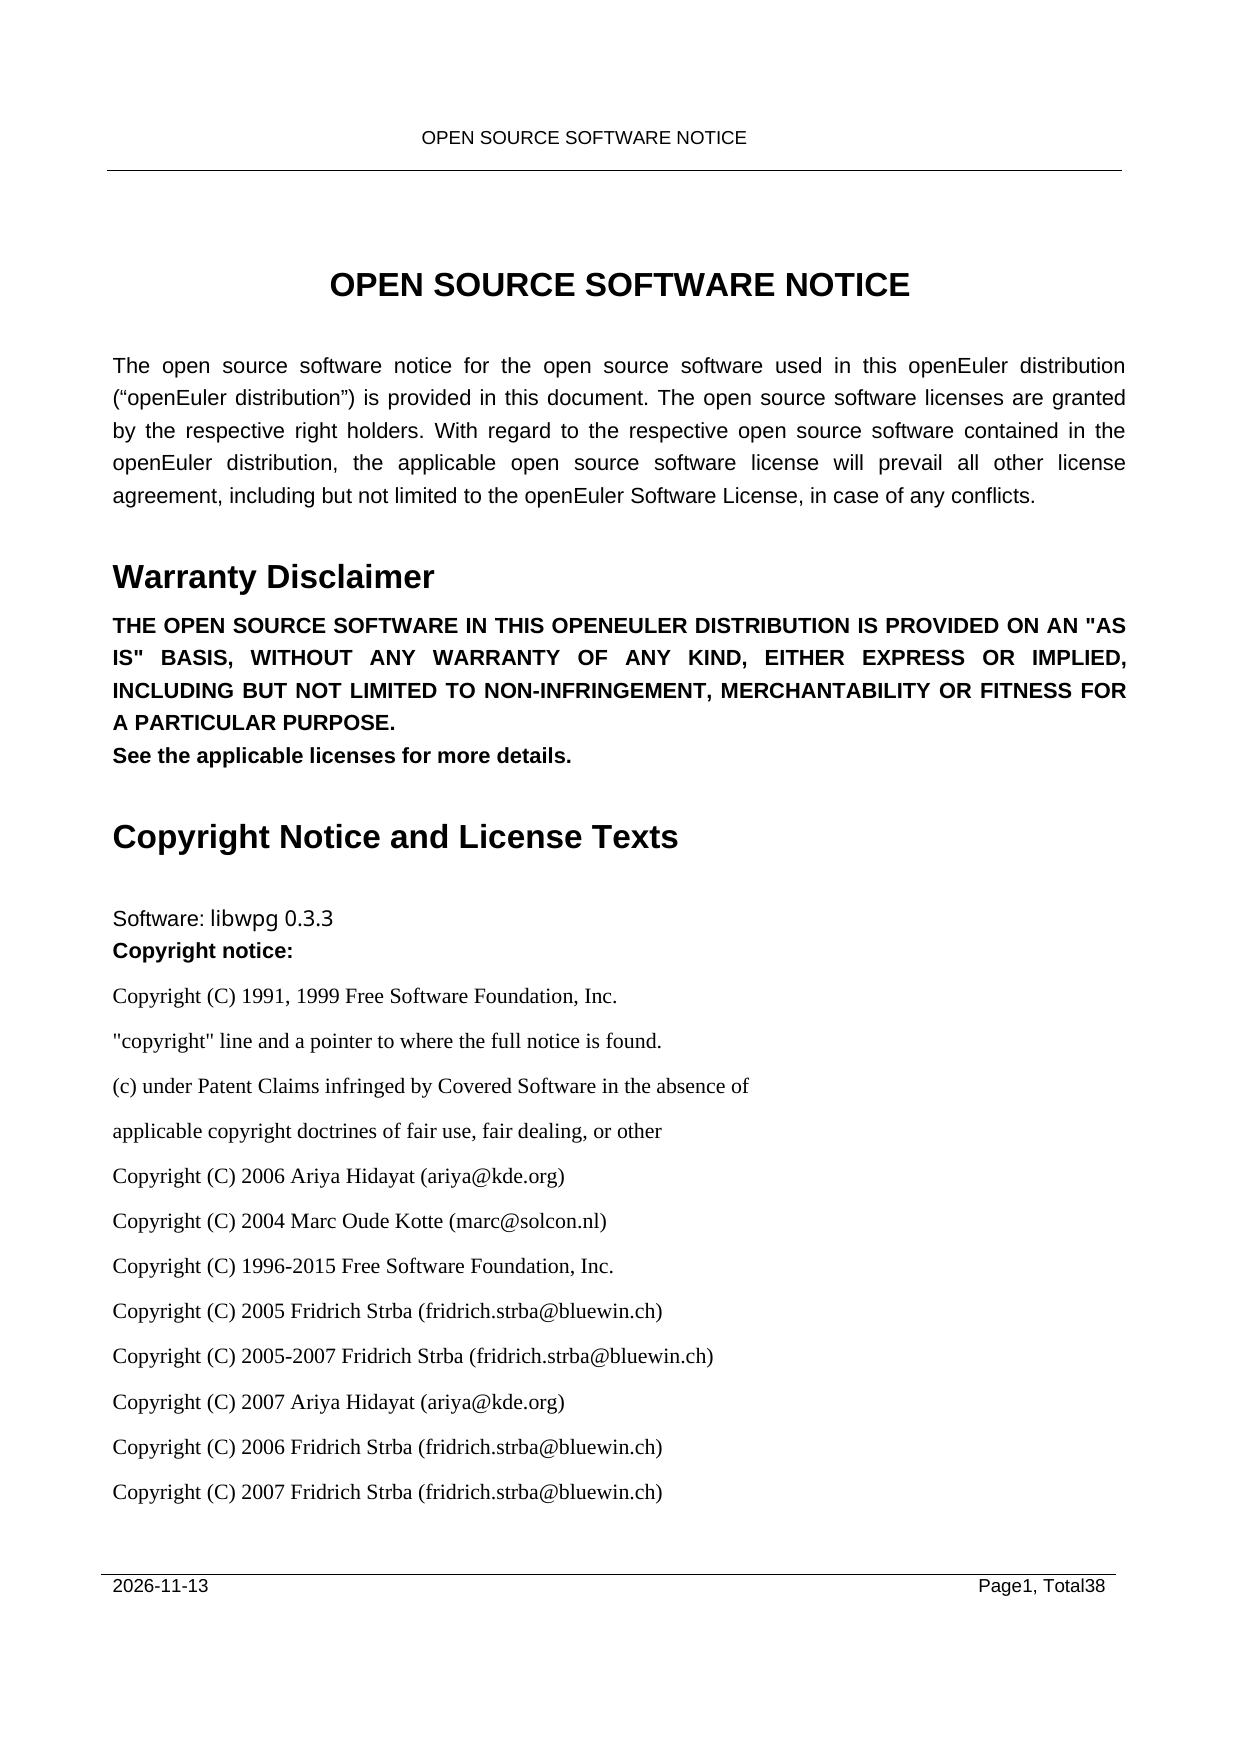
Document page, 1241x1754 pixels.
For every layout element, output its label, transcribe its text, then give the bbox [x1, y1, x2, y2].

text Copyright (C) 2006 Fridrich Strba (fridrich.strba@bluewin.ch) [112, 1430, 1128, 1463]
text (c) under Patent Claims infringed by Covered Software in the absence of [112, 1069, 1128, 1102]
text Copyright (C) 2006 Ariya Hidayat (ariya@kde.org) [112, 1159, 1128, 1192]
text Copyright (C) 2004 Marc Oude Kotte (marc@solcon.nl) [112, 1204, 1128, 1237]
text Copyright (C) 2007 Ariya Hidayat (ariya@kde.org) [112, 1385, 1128, 1417]
text Copyright (C) 2005-2007 Fridrich Strba (fridrich.strba@bluewin.ch) [112, 1340, 1128, 1372]
text applicable copyright doctrines of fair use, fair dealing, or other [112, 1114, 1128, 1147]
text Warranty Disclaimer [112, 544, 1128, 609]
text The open source software notice for the open source software used in this openEuler distribution (“openEuler distribution”) is provided in this document. The open source software licenses are granted by the respective right holders. With regard to the respective open source software contained in the openEuler distribution, the applicable open source software license will prevail all other license agreement, including but not limited to the openEuler Software License, in case of any conflicts. [112, 349, 1128, 511]
text Copyright (C) 1991, 1999 Free Software Foundation, Inc. [112, 979, 1128, 1012]
text THE OPEN SOURCE SOFTWARE IN THIS OPENEULER DISTRIBUTION IS PROVIDED ON AN "AS IS" BASIS, WITHOUT ANY WARRANTY OF ANY KIND, EITHER EXPRESS OR IMPLIED, INCLUDING BUT NOT LIMITED TO NON-INFRINGEMENT, MERCHANTABILITY OR FITNESS FOR A PARTICULAR PURPOSE. See the applicable licenses for more details. [112, 609, 1128, 771]
text Copyright (C) 2005 Fridrich Strba (fridrich.strba@bluewin.ch) [112, 1295, 1128, 1327]
text Copyright Notice and License Texts [112, 804, 1128, 869]
text Copyright (C) 2007 Fridrich Strba (fridrich.strba@bluewin.ch) [112, 1475, 1128, 1508]
text Copyright (C) 1996-2015 Free Software Foundation, Inc. [112, 1250, 1128, 1282]
text OPEN SOURCE SOFTWARE NOTICE [112, 251, 1128, 316]
text Software: libwpg 0.3.3 [112, 901, 1128, 934]
text Copyright notice: [112, 934, 1128, 966]
text "copyright" line and a pointer to where the full notice is found. [112, 1024, 1128, 1057]
